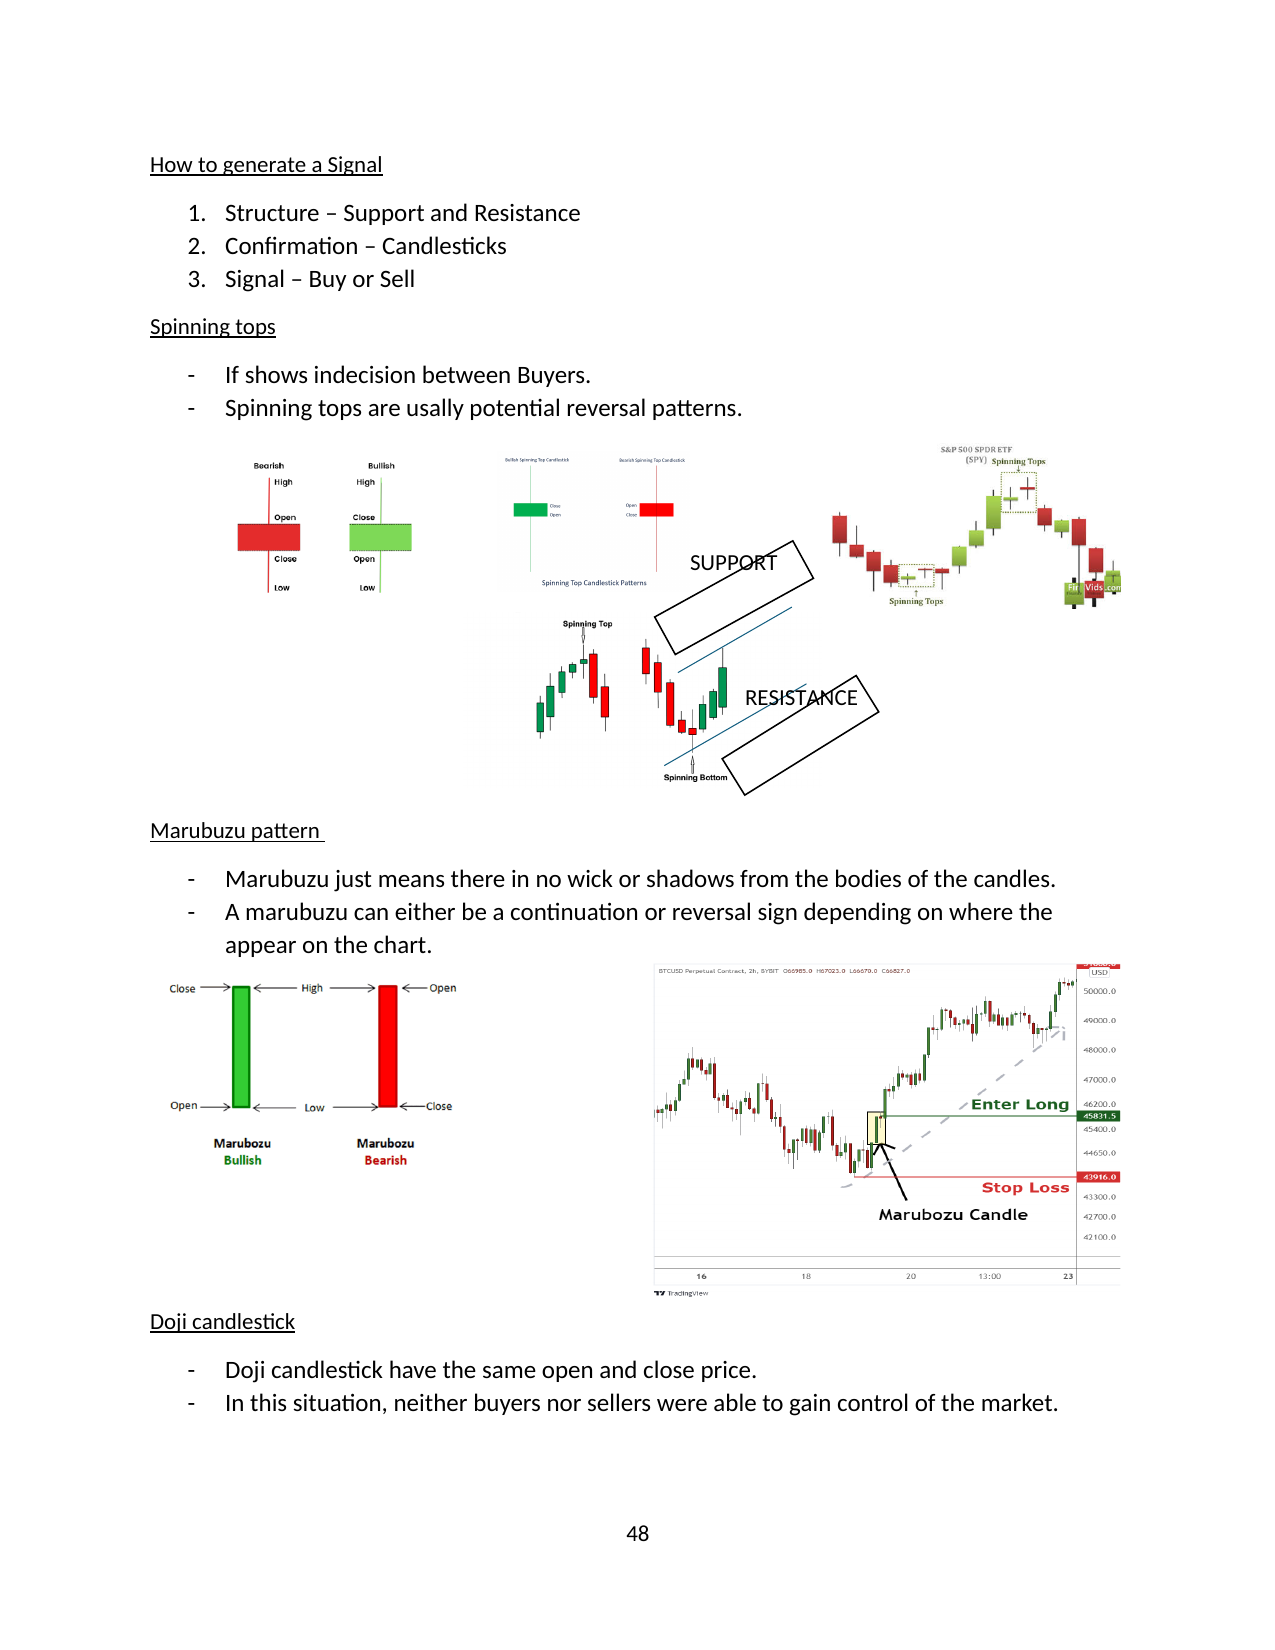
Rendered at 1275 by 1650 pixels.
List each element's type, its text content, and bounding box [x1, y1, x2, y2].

list If shows indecision between Buyers. [187, 359, 1125, 390]
picture [150, 968, 469, 1172]
picture [496, 451, 691, 592]
list In this situation, neither buyers nor sellers were able to gain control of the market. [187, 1387, 1125, 1417]
picture [760, 749, 822, 788]
text Marubuzu pattern [150, 817, 1125, 845]
list Confirmation – Candlesticks [187, 230, 1125, 260]
list Marubuzu just means there in no wick or shadows from the bodies of the candles. [187, 863, 1125, 894]
list Structure – Support and Resistance [187, 197, 1125, 227]
text How to generate a Signal [150, 150, 1125, 178]
text Spinning tops [150, 312, 1125, 340]
list Spinning tops are usally potential reversal patterns. [187, 392, 1125, 423]
picture [827, 443, 1121, 609]
picture [462, 612, 822, 788]
text Doji candlestick [150, 1307, 1125, 1335]
picture [233, 452, 415, 599]
list Doji candlestick have the same open and close price. [187, 1354, 1125, 1384]
picture [651, 962, 1121, 1297]
list Signal – Buy or Sell [187, 263, 1125, 293]
list A marubuzu can either be a continuation or reversal sign depending on where the appear on the chart. [187, 896, 1125, 960]
